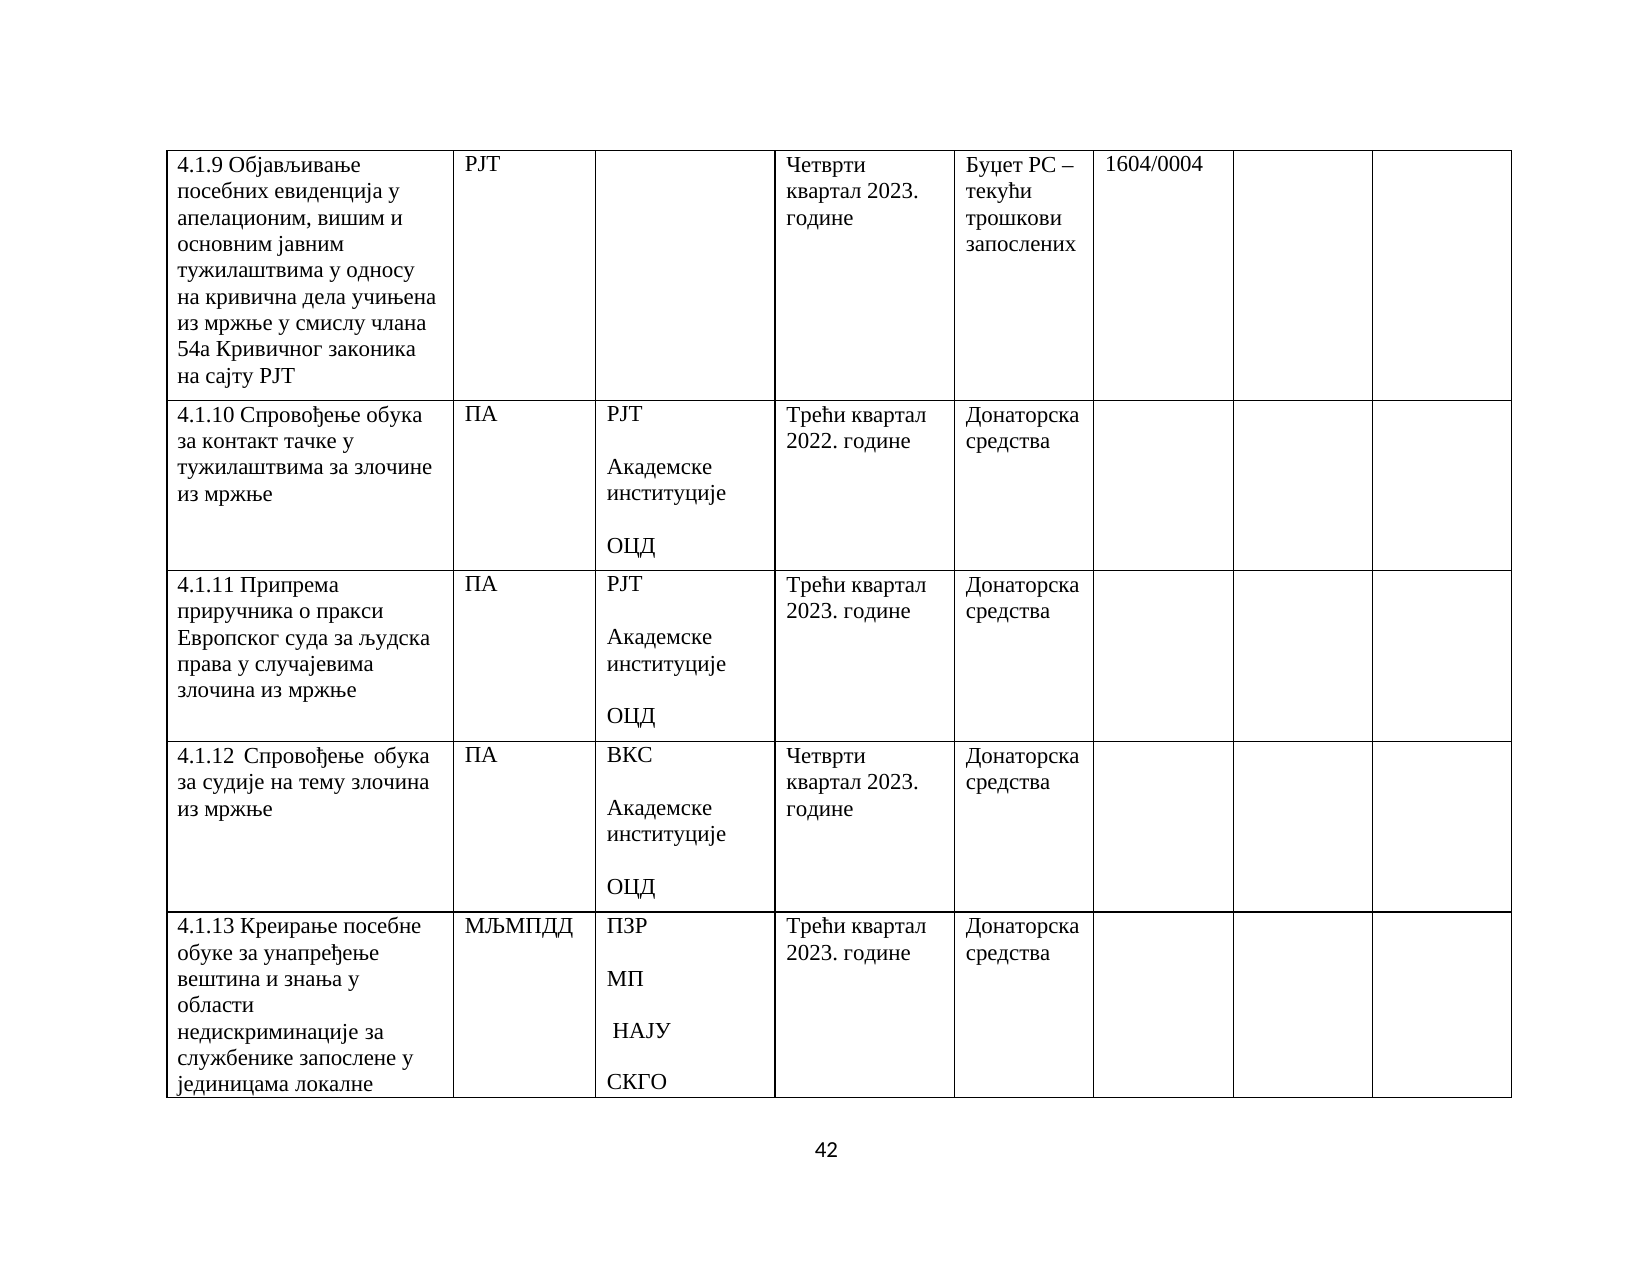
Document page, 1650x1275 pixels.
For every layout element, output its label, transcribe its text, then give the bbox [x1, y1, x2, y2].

table_cell ВКС Академске институције ОЦД [596, 742, 774, 911]
table_cell [1094, 913, 1233, 1097]
table_cell 4.1.10 Спровођење обука за контакт тачке у тужилаштвима за злочине из мржње [168, 401, 453, 570]
table_header Буџет РС – текући трошкови запослених [955, 151, 1093, 400]
table_cell 4.1.11 Припрема приручника о пракси Европског суда за људска права у случајевима злочина из мржње [168, 571, 453, 741]
table_cell [1373, 742, 1511, 911]
table_cell РЈТ Академске институције ОЦД [596, 401, 774, 570]
table_header [1234, 151, 1372, 400]
table_cell [1094, 401, 1233, 570]
table_header [596, 151, 774, 400]
table_cell [1234, 913, 1372, 1097]
table_cell [1373, 571, 1511, 741]
table_cell Донаторска средства [955, 742, 1093, 911]
table_header Четврти квартал 2023. године [776, 151, 954, 400]
table_cell МЉМПДД [454, 913, 595, 1097]
table_cell РЈТ Академске институције ОЦД [596, 571, 774, 741]
table_cell ПА [454, 742, 595, 911]
table_cell Трећи квартал 2023. године [776, 571, 954, 741]
table_cell Трећи квартал 2023. године [776, 913, 954, 1097]
table_cell [1234, 742, 1372, 911]
table_cell Донаторска средства [955, 401, 1093, 570]
table_cell [1234, 571, 1372, 741]
table_cell ПА [454, 571, 595, 741]
table_cell [1234, 401, 1372, 570]
table_cell Трећи квартал 2022. године [776, 401, 954, 570]
table_cell Четврти квартал 2023. године [776, 742, 954, 911]
table_cell [1373, 913, 1511, 1097]
table_cell ПА [454, 401, 595, 570]
table_cell Донаторска средства [955, 913, 1093, 1097]
table_header [1373, 151, 1511, 400]
table_cell ПЗР МП НАЈУ СКГО [596, 913, 774, 1097]
table_cell [1373, 401, 1511, 570]
table_cell 4.1.13 Креирање посебне обуке за унапређење вештина и знања у области недискриминације за службенике запослене у јединицама локалне [168, 913, 453, 1097]
table_header 4.1.9 Објављивање посебних евиденција у апелационим, вишим и основним јавним тужилаштвима у односу на кривична дела учињена из мржње у смислу члана 54а Кривичног законика на сајту РЈТ [168, 151, 453, 400]
table_header 1604/0004 [1094, 151, 1233, 400]
table_cell 4.1.12 Спровођење обука за судије на тему злочина из мржње [168, 742, 453, 911]
table_cell Донаторска средства [955, 571, 1093, 741]
table_cell [1094, 742, 1233, 911]
table_header РЈТ [454, 151, 595, 400]
table_cell [1094, 571, 1233, 741]
